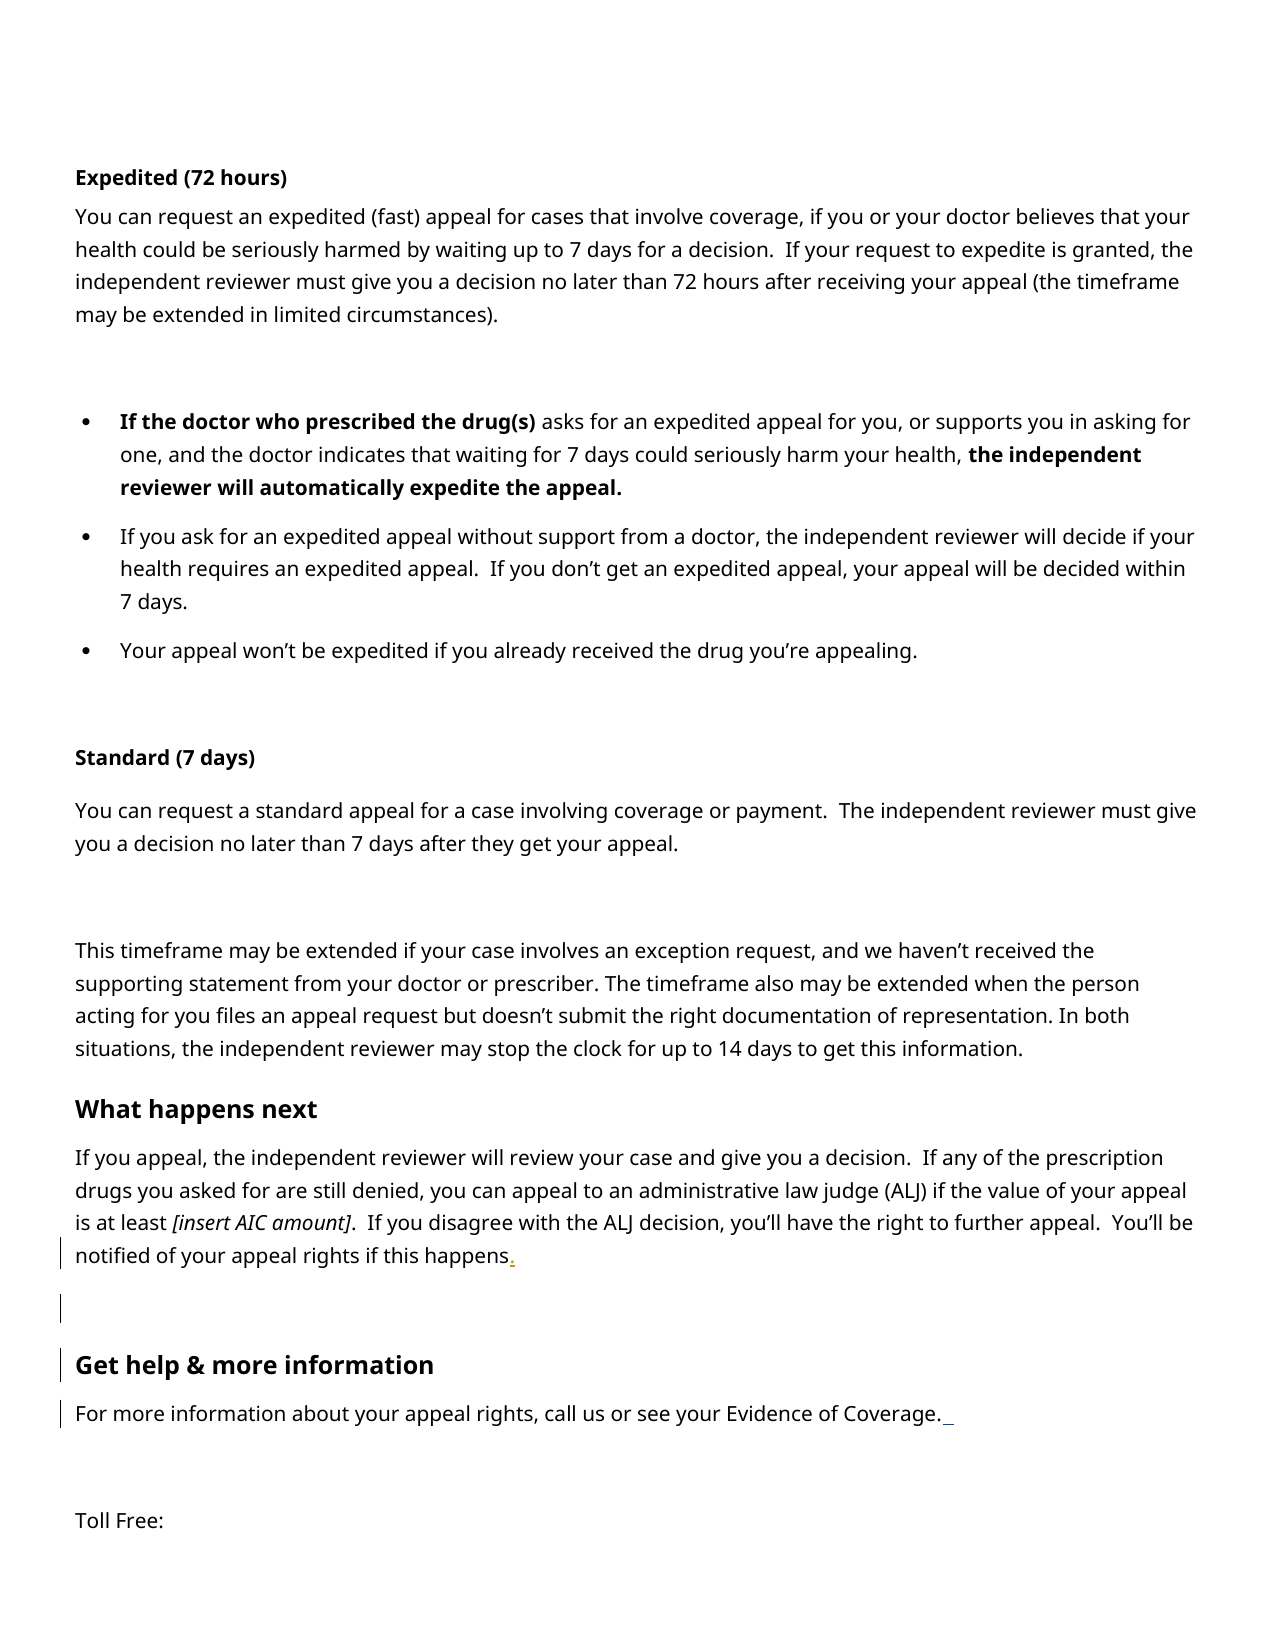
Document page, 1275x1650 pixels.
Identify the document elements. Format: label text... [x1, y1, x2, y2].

text This timeframe may be extended if your case involves an exception request, and we haven’t received the supporting statement from your doctor or prescriber. The timeframe also may be extended when the person acting for you files an appeal request but doesn’t submit the right documentation of representation. In both situations, the independent reviewer may stop the clock for up to 14 days to get this information. [75, 936, 1200, 1062]
text Get help & more information [75, 1348, 1200, 1382]
text If you appeal, the independent reviewer will review your case and give you a decision. If any of the prescription drugs you asked for are still denied, you can appeal to an administrative law judge (ALJ) if the value of your appeal is at least [insert AIC amount]. If you disagree with the ALJ decision, you’ll have the right to further appeal. You’ll be notified of your appeal rights if this happens [75, 1143, 1200, 1269]
text Expedited (72 hours) [75, 163, 1200, 192]
list If you ask for an expedited appeal without support from a doctor, the independent reviewer will decide if your health requires an expedited appeal. If you don’t get an expedited appeal, your appeal will be decided within 7 days. [82, 522, 1200, 616]
list Your appeal won’t be expedited if you already received the drug you’re appealing. [82, 636, 1200, 665]
text What happens next [75, 1092, 1200, 1126]
text You can request a standard appeal for a case involving coverage or payment. The independent reviewer must give you a decision no later than 7 days after they get your appeal. [75, 797, 1200, 858]
list If the doctor who prescribed the drug(s) asks for an expedited appeal for you, or supports you in asking for one, and the doctor indicates that waiting for 7 days could seriously harm your health, the independent reviewer will automatically expedite the appeal. [82, 407, 1200, 501]
text Standard (7 days) [75, 743, 1200, 772]
text For more information about your appeal rights, call us or see your Evidence of Coverage. [75, 1399, 1200, 1428]
text Toll Free: [75, 1506, 1200, 1535]
text You can request an expedited (fast) appeal for cases that involve coverage, if you or your doctor believes that your health could be seriously harmed by waiting up to 7 days for a decision. If your request to expedite is granted, the independent reviewer must give you a decision no later than 72 hours after receiving your appeal (the timeframe may be extended in limited circumstances). [75, 202, 1200, 328]
